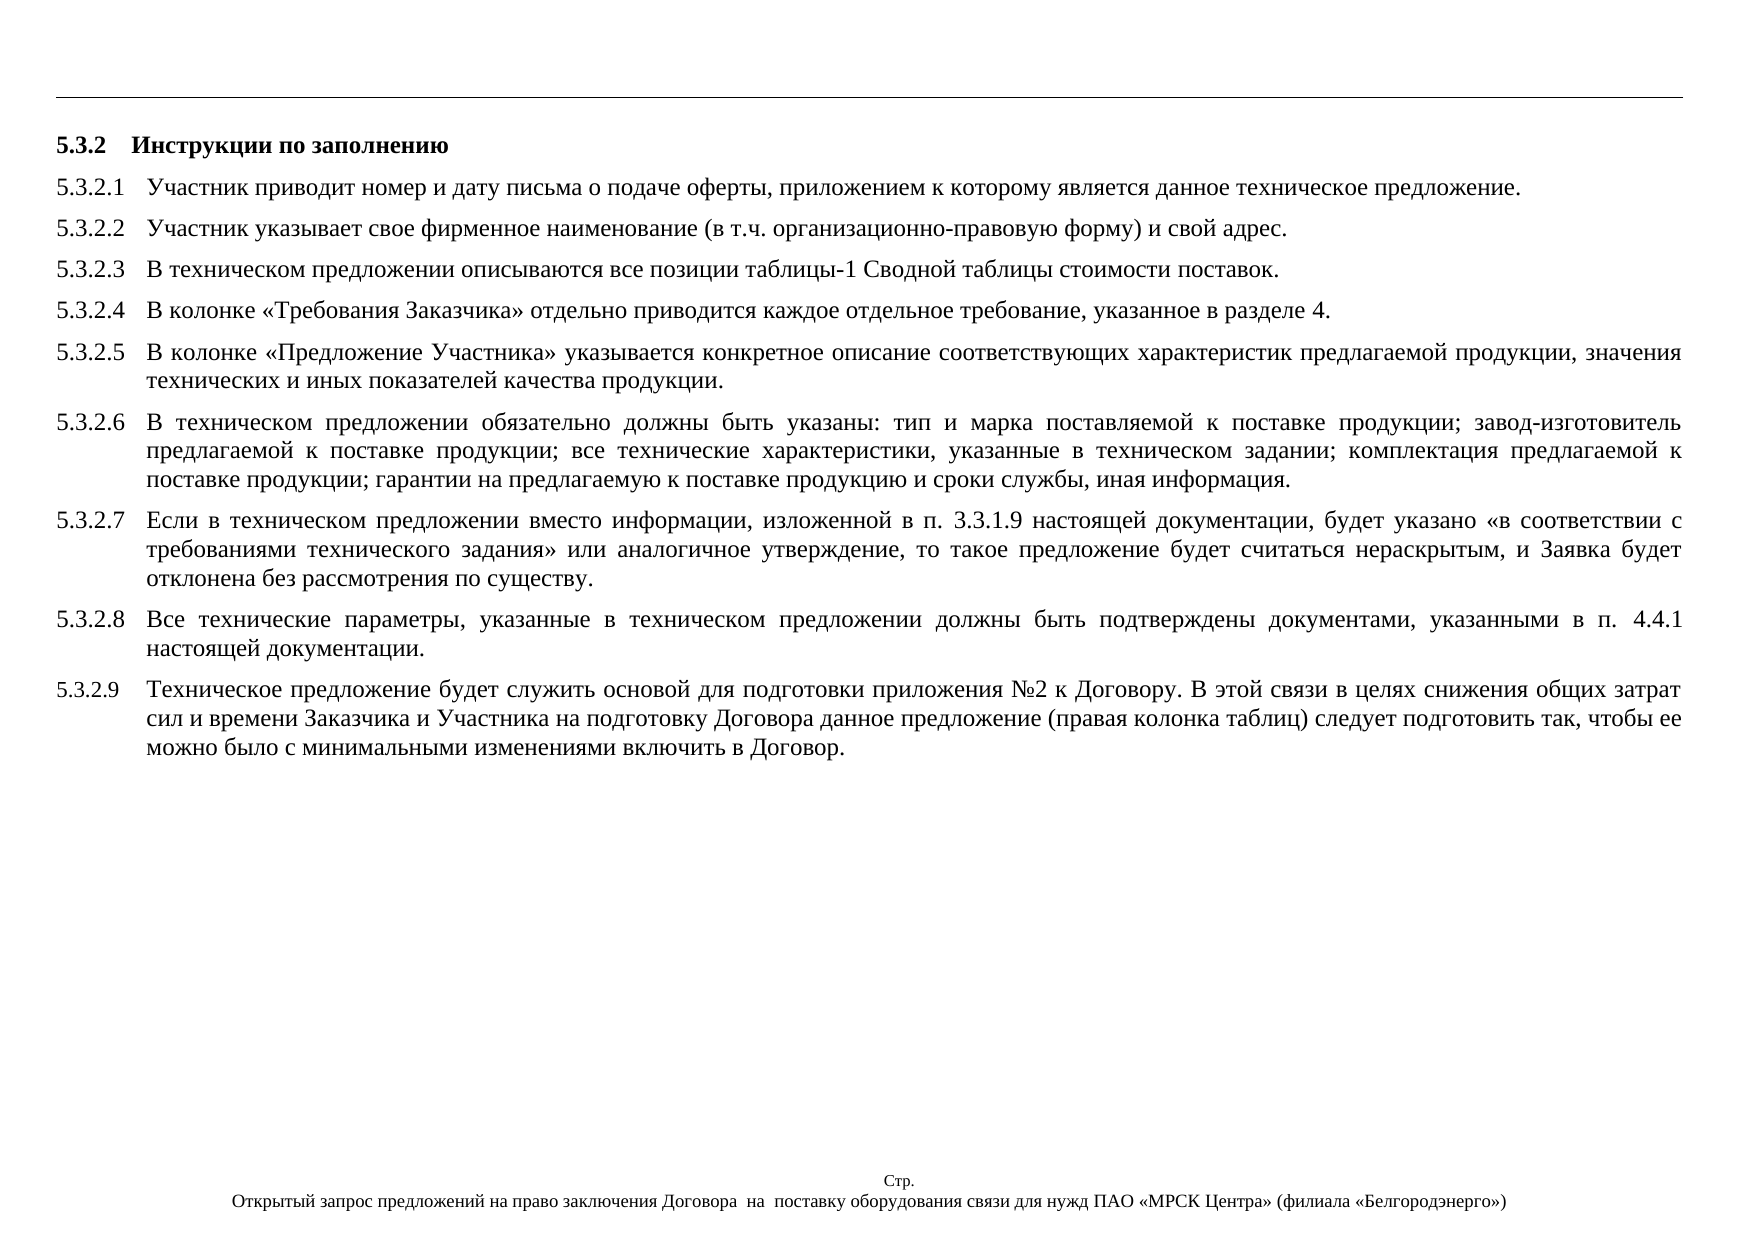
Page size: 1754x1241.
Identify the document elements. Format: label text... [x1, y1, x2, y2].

list В техническом предложении обязательно должны быть указаны: тип и марка поставляемой к поставке продукции; завод-изготовитель предлагаемой к поставке продукции; все технические характеристики, указанные в техническом задании; комплектация предлагаемой к поставке продукции; гарантии на предлагаемую к поставке продукцию и сроки службы, иная информация. [56, 407, 1683, 493]
list Участник указывает свое фирменное наименование (в т.ч. организационно-правовую форму) и свой адрес. [56, 213, 1683, 242]
list В колонке «Предложение Участника» указывается конкретное описание соответствующих характеристик предлагаемой продукции, значения технических и иных показателей качества продукции. [56, 337, 1683, 394]
list В техническом предложении описываются все позиции таблицы-1 Сводной таблицы стоимости поставок. [56, 254, 1683, 283]
list Участник приводит номер и дату письма о подаче оферты, приложением к которому является данное техническое предложение. [56, 172, 1683, 201]
list Техническое предложение будет служить основой для подготовки приложения №2 к Договору. В этой связи в целях снижения общих затрат сил и времени Заказчика и Участника на подготовку Договора данное предложение (правая колонка таблиц) следует подготовить так, чтобы ее можно было с минимальными изменениями включить в Договор. [56, 674, 1683, 761]
subtitle Инструкции по заполнению [56, 131, 1683, 159]
